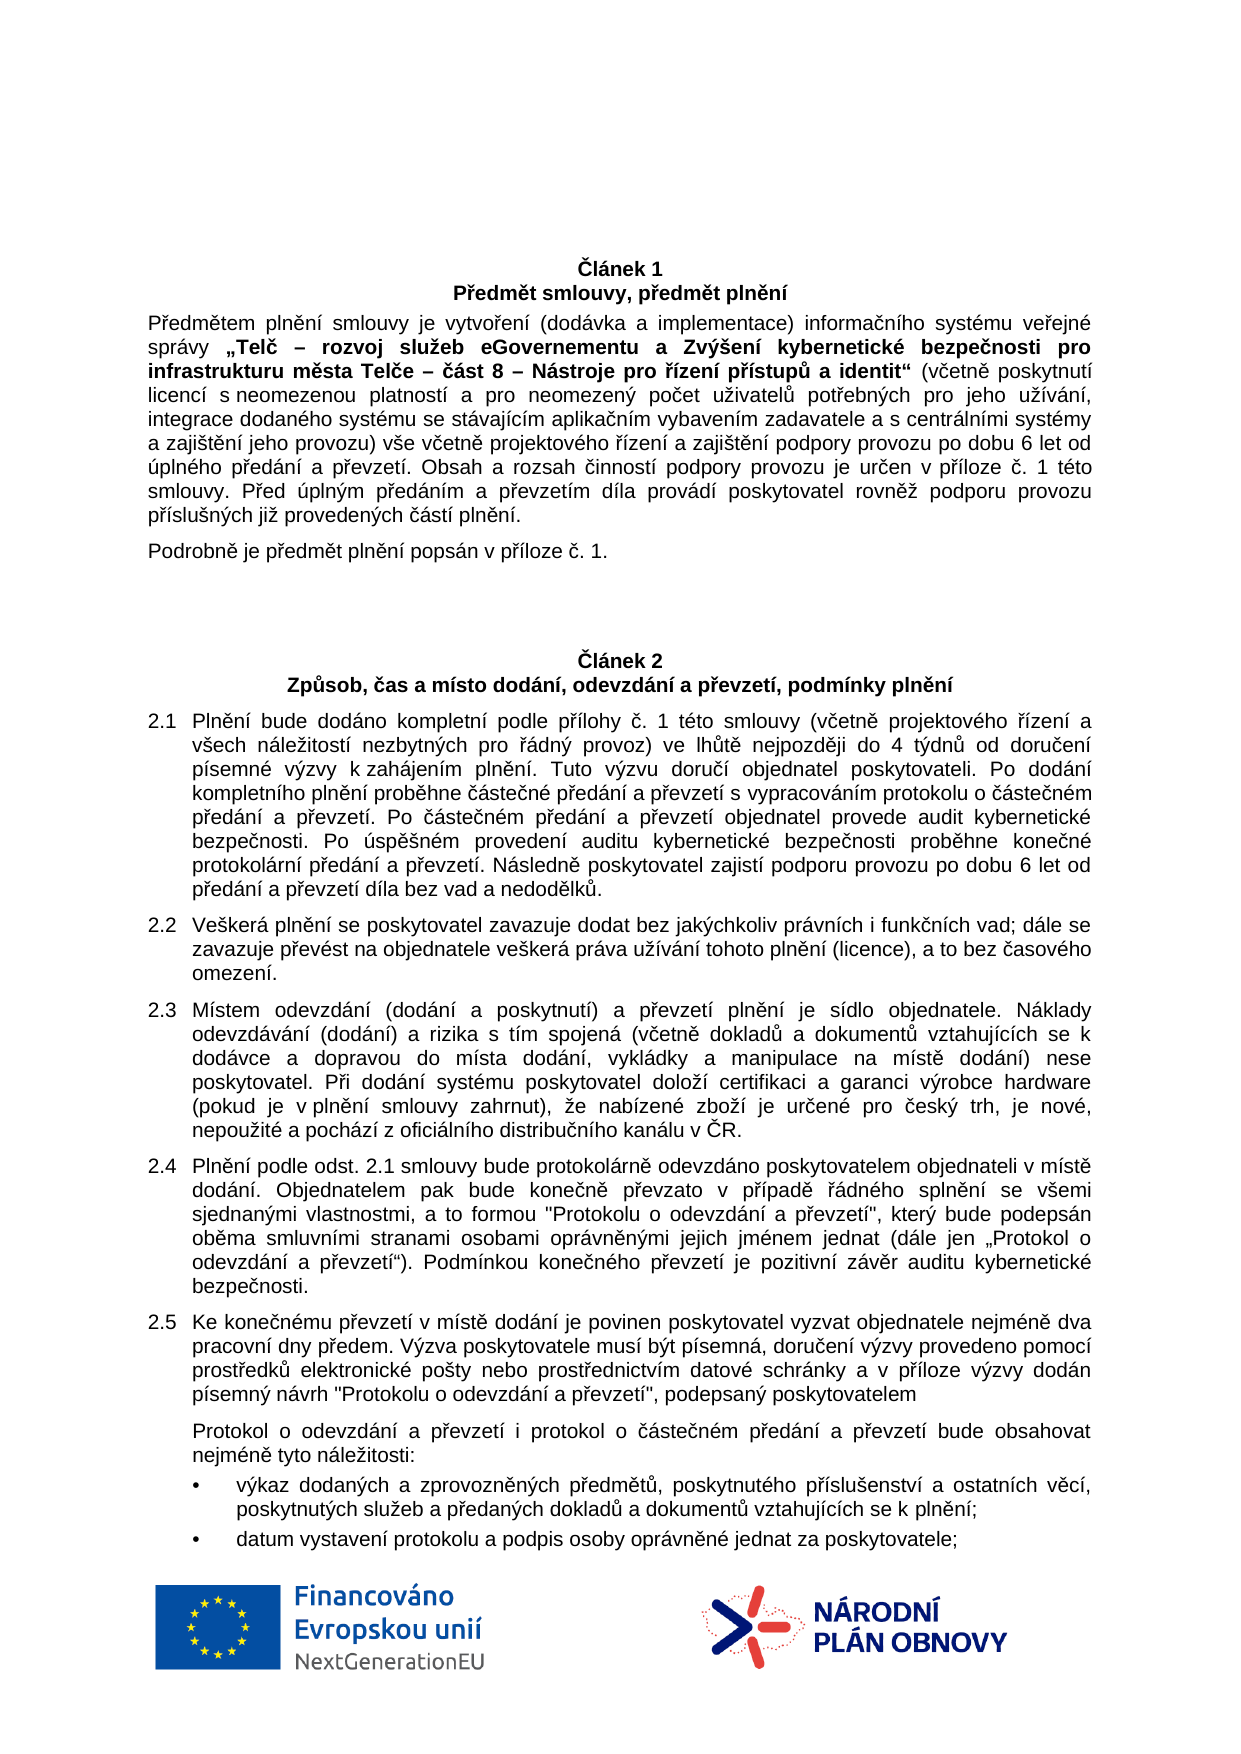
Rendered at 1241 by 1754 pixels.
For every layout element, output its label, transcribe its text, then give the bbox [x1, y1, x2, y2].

text Protokol o odevzdání a převzetí i protokol o částečném předání a převzetí bude obsahovat nejméně tyto náležitosti: [192, 1418, 1093, 1466]
list Veškerá plnění se poskytovatel zavazuje dodat bez jakýchkoliv právních i funkčních vad; dále se zavazuje převést na objednatele veškerá práva užívání tohoto plnění (licence), a to bez časového omezení. [148, 913, 1093, 985]
list Plnění bude dodáno kompletní podle přílohy č. 1 této smlouvy (včetně projektového řízení a všech náležitostí nezbytných pro řádný provoz) ve lhůtě nejpozději do 4 týdnů od doručení písemné výzvy k zahájením plnění. Tuto výzvu doručí objednatel poskytovateli. Po dodání kompletního plnění proběhne částečné předání a převzetí s vypracováním protokolu o částečném předání a převzetí. Po částečném předání a převzetí objednatel provede audit kybernetické bezpečnosti. Po úspěšném provedení auditu kybernetické bezpečnosti proběhne konečné protokolární předání a převzetí. Následně poskytovatel zajistí podporu provozu po dobu 6 let od předání a převzetí díla bez vad a nedodělků. [148, 709, 1093, 901]
list Plnění podle odst. 2.1 smlouvy bude protokolárně odevzdáno poskytovatelem objednateli v místě dodání. Objednatelem pak bude konečně převzato v případě řádného splnění se všemi sjednanými vlastnostmi, a to formou "Protokolu o odevzdání a převzetí", který bude podepsán oběma smluvními stranami osobami oprávněnými jejich jménem jednat (dále jen „Protokol o odevzdání a převzetí“). Podmínkou konečného převzetí je pozitivní závěr auditu kybernetické bezpečnosti. [148, 1154, 1093, 1298]
list výkaz dodaných a zprovozněných předmětů, poskytnutého příslušenství a ostatních věcí, poskytnutých služeb a předaných dokladů a dokumentů vztahujících se k plnění; [192, 1473, 1093, 1521]
text Článek 1 [148, 257, 1093, 281]
list datum vystavení protokolu a podpis osoby oprávněné jednat za poskytovatele; [192, 1527, 1093, 1551]
text Článek 2 [148, 649, 1093, 673]
list Místem odevzdání (dodání a poskytnutí) a převzetí plnění je sídlo objednatele. Náklady odevzdávání (dodání) a rizika s tím spojená (včetně dokladů a dokumentů vztahujících se k dodávce a dopravou do místa dodání, vykládky a manipulace na místě dodání) nese poskytovatel. Při dodání systému poskytovatel doloží certifikaci a garanci výrobce hardware (pokud je v plnění smlouvy zahrnut), že nabízené zboží je určené pro český trh, je nové, nepoužité a pochází z oficiálního distribučního kanálu v ČR. [148, 998, 1093, 1141]
list Ke konečnému převzetí v místě dodání je povinen poskytovatel vyzvat objednatele nejméně dva pracovní dny předem. Výzva poskytovatele musí být písemná, doručení výzvy provedeno pomocí prostředků elektronické pošty nebo prostřednictvím datové schránky a v příloze výzvy dodán písemný návrh "Protokolu o odevzdání a převzetí", podepsaný poskytovatelem [148, 1310, 1093, 1406]
text Předmět smlouvy, předmět plnění [148, 281, 1093, 305]
text Předmětem plnění smlouvy je vytvoření (dodávka a implementace) informačního systému veřejné správy „Telč – rozvoj služeb eGovernementu a Zvýšení kybernetické bezpečnosti pro infrastrukturu města Telče – část 8 – Nástroje pro řízení přístupů a identit“ (včetně poskytnutí licencí s neomezenou platností a pro neomezený počet uživatelů potřebných pro jeho užívání, integrace dodaného systému se stávajícím aplikačním vybavením zadavatele a s centrálními systémy a zajištění jeho provozu) vše včetně projektového řízení a zajištění podpory provozu po dobu 6 let od úplného předání a převzetí. Obsah a rozsah činností podpory provozu je určen v příloze č. 1 této smlouvy. Před úplným předáním a převzetím díla provádí poskytovatel rovněž podporu provozu příslušných již provedených částí plnění. [148, 311, 1093, 527]
text Podrobně je předmět plnění popsán v příloze č. 1. [148, 539, 1093, 563]
text Způsob, čas a místo dodání, odevzdání a převzetí, podmínky plnění [148, 673, 1093, 697]
